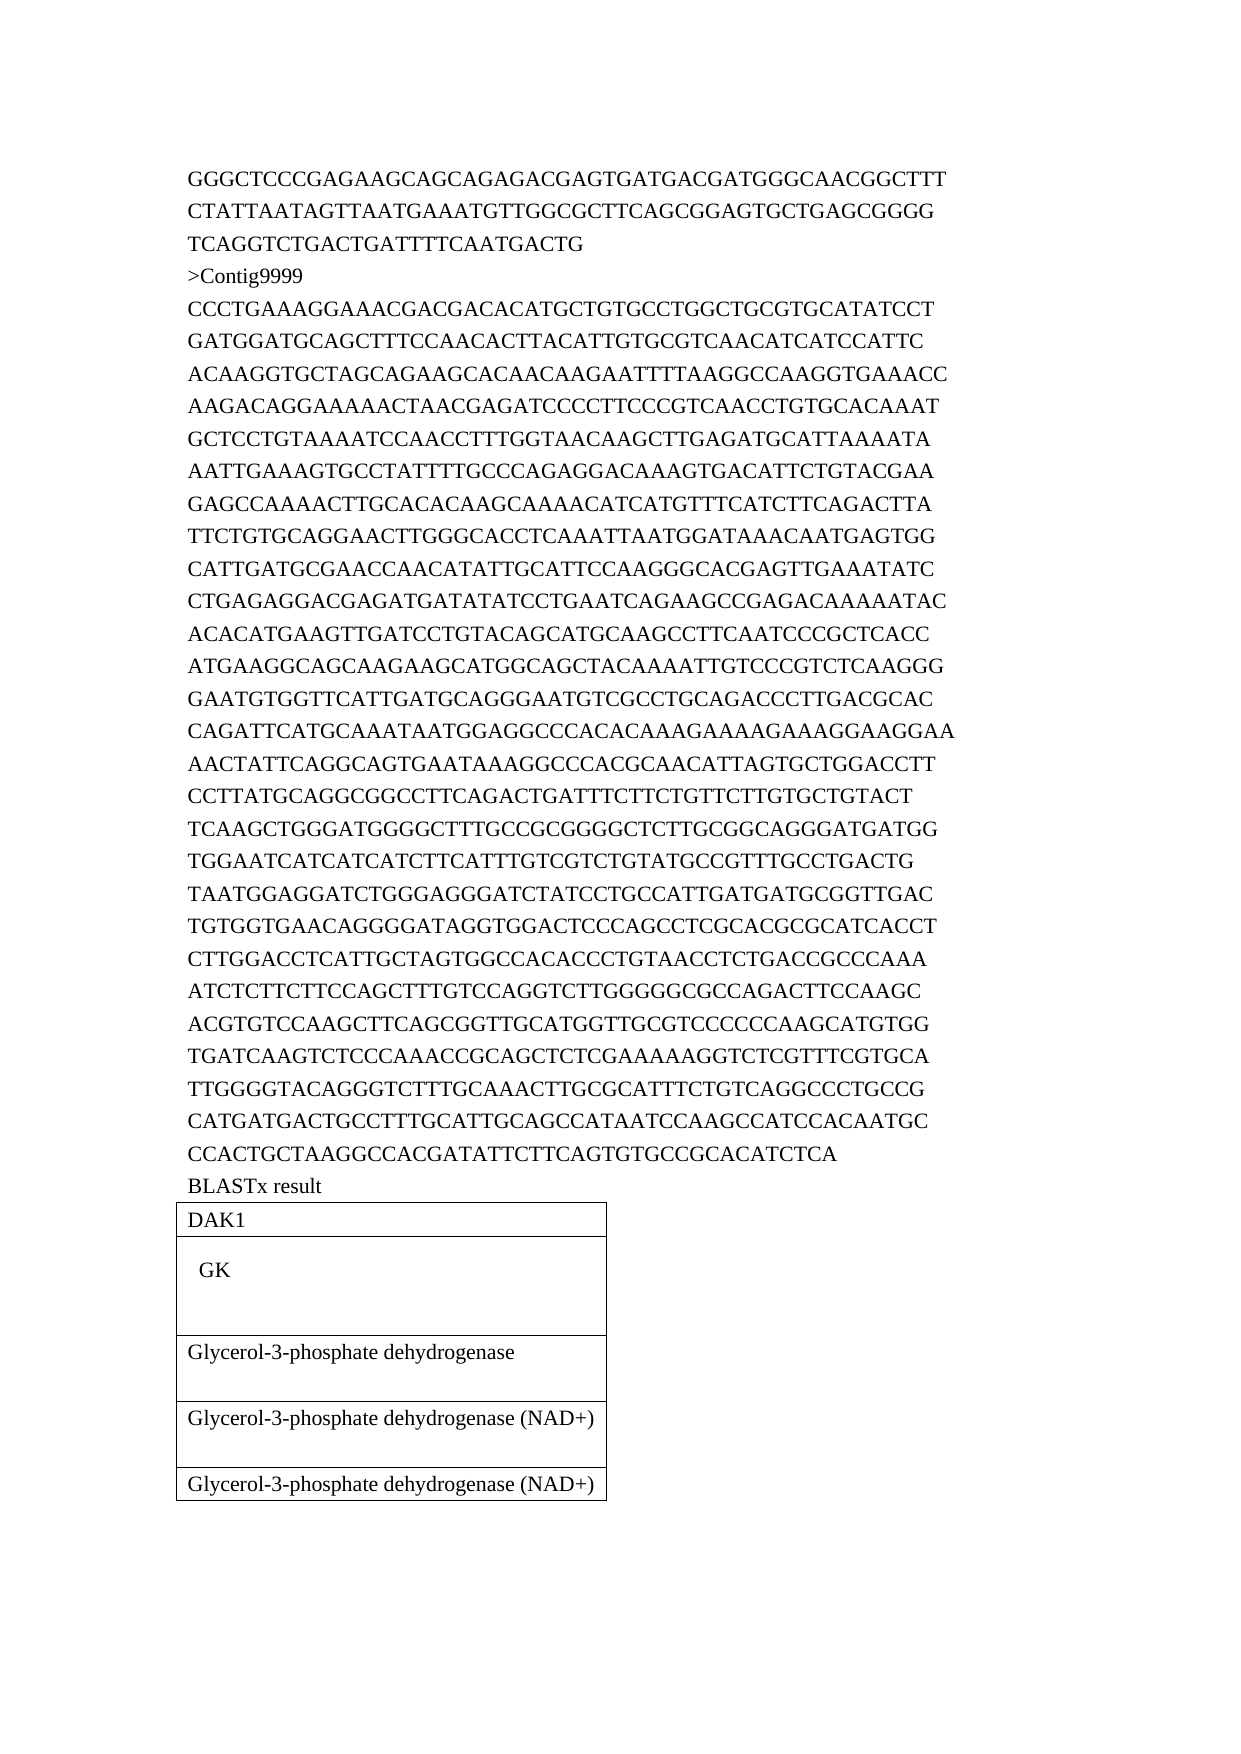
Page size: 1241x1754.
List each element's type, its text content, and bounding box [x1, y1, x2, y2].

text CTGAGAGGACGAGATGATATATCCTGAATCAGAAGCCGAGACAAAAATAC [187, 584, 1053, 617]
text GAGCCAAAACTTGCACACAAGCAAAACATCATGTTTCATCTTCAGACTTA [187, 487, 1053, 519]
text TAATGGAGGATCTGGGAGGGATCTATCCTGCCATTGATGATGCGGTTGAC [187, 877, 1053, 909]
text TTCTGTGCAGGAACTTGGGCACCTCAAATTAATGGATAAACAATGAGTGG [187, 519, 1053, 552]
table_cell Glycerol-3-phosphate dehydrogenase (NAD+) [177, 1402, 606, 1467]
text ATGAAGGCAGCAAGAAGCATGGCAGCTACAAAATTGTCCCGTCTCAAGGG [187, 649, 1053, 682]
text AACTATTCAGGCAGTGAATAAAGGCCCACGCAACATTAGTGCTGGACCTT [187, 747, 1053, 779]
text TGTGGTGAACAGGGGATAGGTGGACTCCCAGCCTCGCACGCGCATCACCT [187, 909, 1053, 942]
text AAGACAGGAAAAACTAACGAGATCCCCTTCCCGTCAACCTGTGCACAAAT [187, 389, 1053, 422]
text GCTCCTGTAAAATCCAACCTTTGGTAACAAGCTTGAGATGCATTAAAATA [187, 422, 1053, 454]
text ACAAGGTGCTAGCAGAAGCACAACAAGAATTTTAAGGCCAAGGTGAAACC [187, 357, 1053, 389]
text TGGAATCATCATCATCTTCATTTGTCGTCTGTATGCCGTTTGCCTGACTG [187, 844, 1053, 877]
table_header DAK1 [177, 1203, 606, 1236]
text TGATCAAGTCTCCCAAACCGCAGCTCTCGAAAAAGGTCTCGTTTCGTGCA [187, 1039, 1053, 1072]
text GATGGATGCAGCTTTCCAACACTTACATTGTGCGTCAACATCATCCATTC [187, 324, 1053, 357]
table_cell Glycerol-3-phosphate dehydrogenase (NAD+) [177, 1468, 606, 1500]
table_cell Glycerol-3-phosphate dehydrogenase [177, 1336, 606, 1401]
text >Contig9999 [187, 259, 1053, 292]
text CCCTGAAAGGAAACGACGACACATGCTGTGCCTGGCTGCGTGCATATCCT [187, 292, 1053, 324]
text AATTGAAAGTGCCTATTTTGCCCAGAGGACAAAGTGACATTCTGTACGAA [187, 454, 1053, 487]
text CATTGATGCGAACCAACATATTGCATTCCAAGGGCACGAGTTGAAATATC [187, 552, 1053, 584]
text ATCTCTTCTTCCAGCTTTGTCCAGGTCTTGGGGGCGCCAGACTTCCAAGC [187, 974, 1053, 1007]
text GAATGTGGTTCATTGATGCAGGGAATGTCGCCTGCAGACCCTTGACGCAC [187, 682, 1053, 714]
text CCTTATGCAGGCGGCCTTCAGACTGATTTCTTCTGTTCTTGTGCTGTACT [187, 779, 1053, 812]
text CTTGGACCTCATTGCTAGTGGCCACACCCTGTAACCTCTGACCGCCCAAA [187, 942, 1053, 974]
text BLASTx result [187, 1169, 1053, 1202]
text CTATTAATAGTTAATGAAATGTTGGCGCTTCAGCGGAGTGCTGAGCGGGG [187, 194, 1053, 227]
text CAGATTCATGCAAATAATGGAGGCCCACACAAAGAAAAGAAAGGAAGGAA [187, 714, 1053, 747]
text CATGATGACTGCCTTTGCATTGCAGCCATAATCCAAGCCATCCACAATGC [187, 1104, 1053, 1137]
text ACGTGTCCAAGCTTCAGCGGTTGCATGGTTGCGTCCCCCCAAGCATGTGG [187, 1007, 1053, 1039]
table_cell [177, 1237, 606, 1335]
text TCAGGTCTGACTGATTTTCAATGACTG [187, 227, 1053, 259]
text TCAAGCTGGGATGGGGCTTTGCCGCGGGGCTCTTGCGGCAGGGATGATGG [187, 812, 1053, 844]
text CCACTGCTAAGGCCACGATATTCTTCAGTGTGCCGCACATCTCA [187, 1137, 1053, 1169]
text TTGGGGTACAGGGTCTTTGCAAACTTGCGCATTTCTGTCAGGCCCTGCCG [187, 1072, 1053, 1104]
text ACACATGAAGTTGATCCTGTACAGCATGCAAGCCTTCAATCCCGCTCACC [187, 617, 1053, 649]
text GGGCTCCCGAGAAGCAGCAGAGACGAGTGATGACGATGGGCAACGGCTTT [187, 162, 1053, 194]
